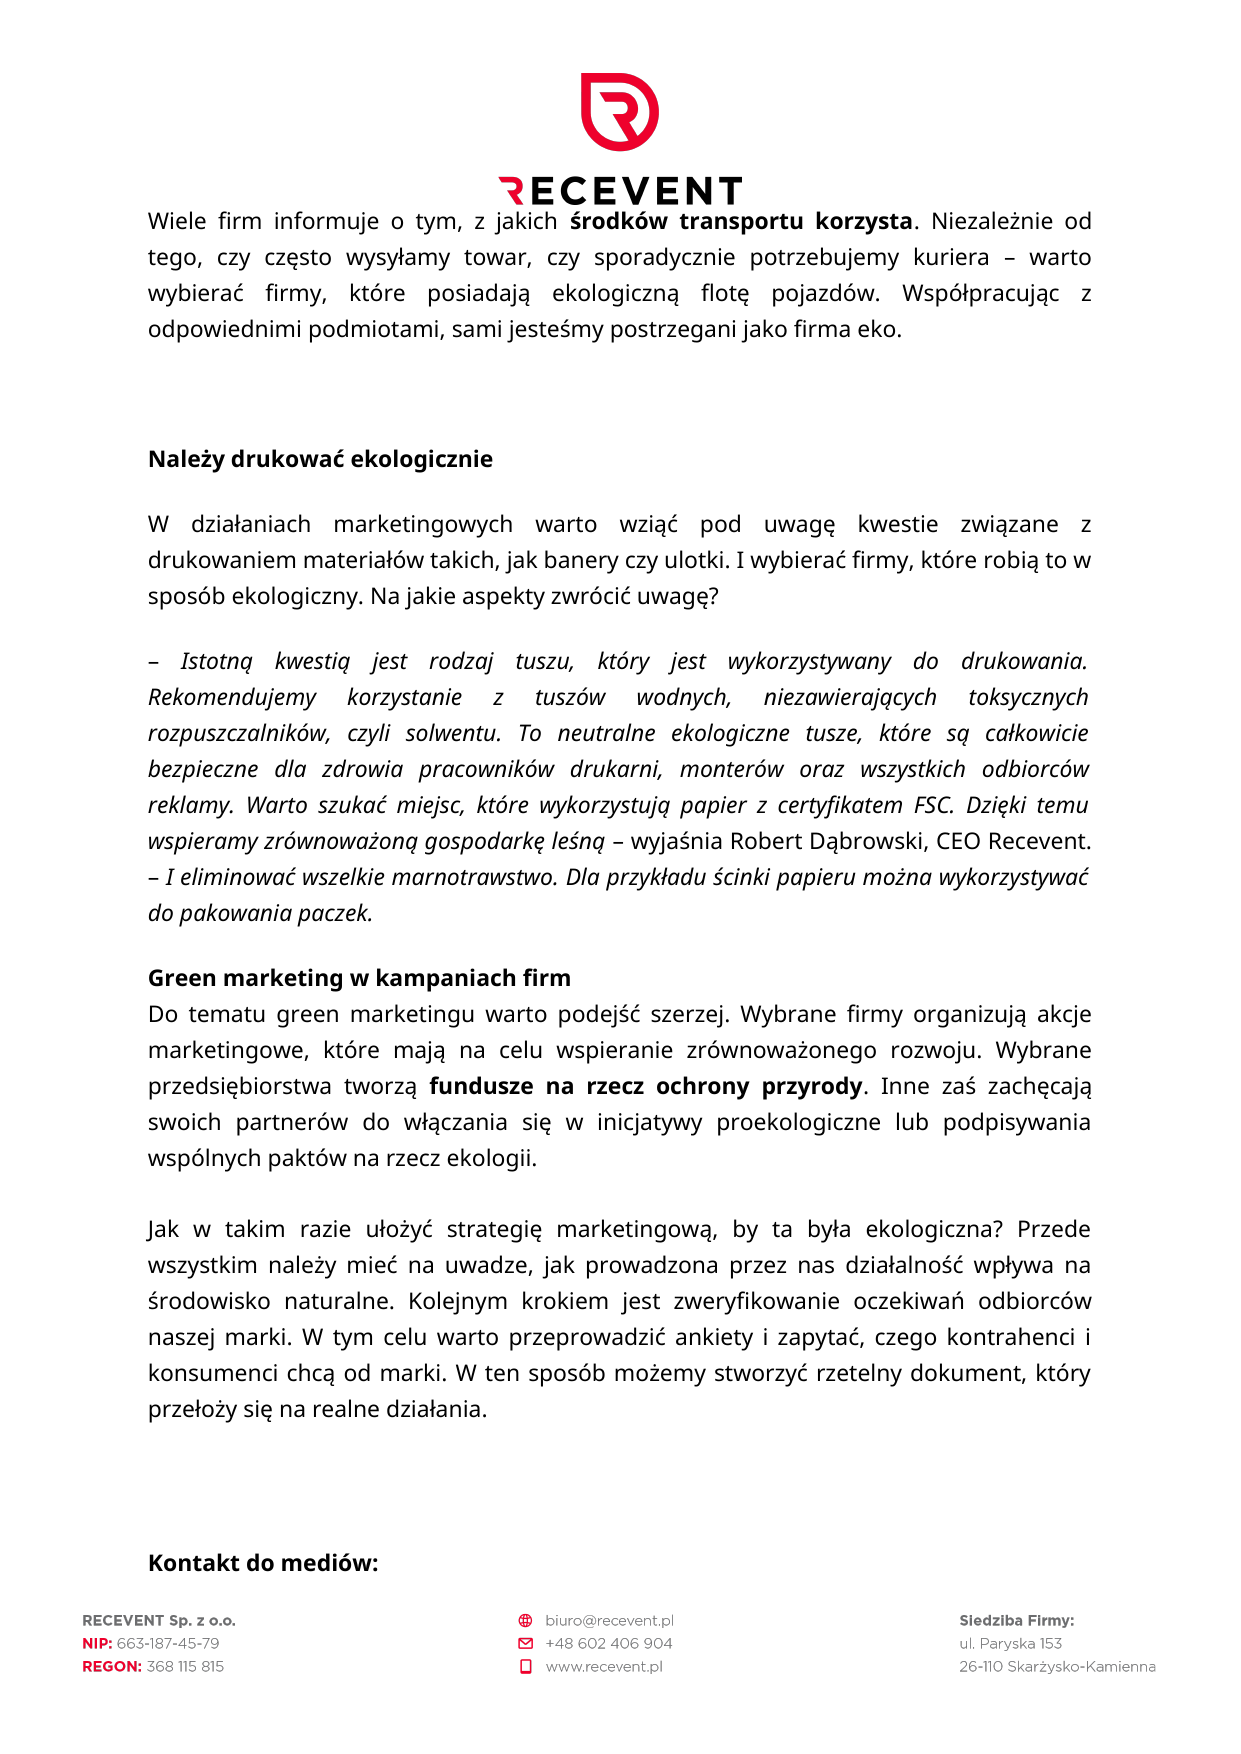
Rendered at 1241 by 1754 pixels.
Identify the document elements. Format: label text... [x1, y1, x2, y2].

picture [498, 73, 742, 205]
text Do tematu green marketingu warto podejść szerzej. Wybrane firmy organizują akcje marketingowe, które mają na celu wspieranie zrównoważonego rozwoju. Wybrane przedsiębiorstwa tworzą fundusze na rzecz ochrony przyrody. Inne zaś zachęcają swoich partnerów do włączania się w inicjatywy proekologiczne lub podpisywania wspólnych paktów na rzecz ekologii. [148, 998, 1093, 1173]
text Należy drukować ekologicznie [148, 443, 1093, 474]
text W działaniach marketingowych warto wziąć pod uwagę kwestie związane z drukowaniem materiałów takich, jak banery czy ulotki. I wybierać firmy, które robią to w sposób ekologiczny. Na jakie aspekty zwrócić uwagę? [148, 508, 1093, 611]
text Wiele firm informuje o tym, z jakich środków transportu korzysta. Niezależnie od tego, czy często wysyłamy towar, czy sporadycznie potrzebujemy kuriera – warto wybierać firmy, które posiadają ekologiczną flotę pojazdów. Współpracując z odpowiednimi podmiotami, sami jesteśmy postrzegani jako firma eko. [148, 205, 1093, 344]
text – Istotną kwestią jest rodzaj tuszu, który jest wykorzystywany do drukowania. Rekomendujemy korzystanie z tuszów wodnych, niezawierających toksycznych rozpuszczalników, czyli solwentu. To neutralne ekologiczne tusze, które są całkowicie bezpieczne dla zdrowia pracowników drukarni, monterów oraz wszystkich odbiorców reklamy. Warto szukać miejsc, które wykorzystują papier z certyfikatem FSC. Dzięki temu wspieramy zrównoważoną gospodarkę leśną – wyjaśnia Robert Dąbrowski, CEO Recevent. – I eliminować wszelkie marnotrawstwo. Dla przykładu ścinki papieru można wykorzystywać do pakowania paczek. [148, 645, 1093, 928]
text Green marketing w kampaniach firm [148, 962, 1093, 993]
text Jak w takim razie ułożyć strategię marketingową, by ta była ekologiczna? Przede wszystkim należy mieć na uwadze, jak prowadzona przez nas działalność wpływa na środowisko naturalne. Kolejnym krokiem jest zweryfikowanie oczekiwań odbiorców naszej marki. W tym celu warto przeprowadzić ankiety i zapytać, czego kontrahenci i konsumenci chcą od marki. W ten sposób możemy stworzyć rzetelny dokument, który przełoży się na realne działania. [148, 1213, 1093, 1424]
text Kontakt do mediów: [148, 1546, 1093, 1578]
picture [0, 1605, 1238, 1754]
